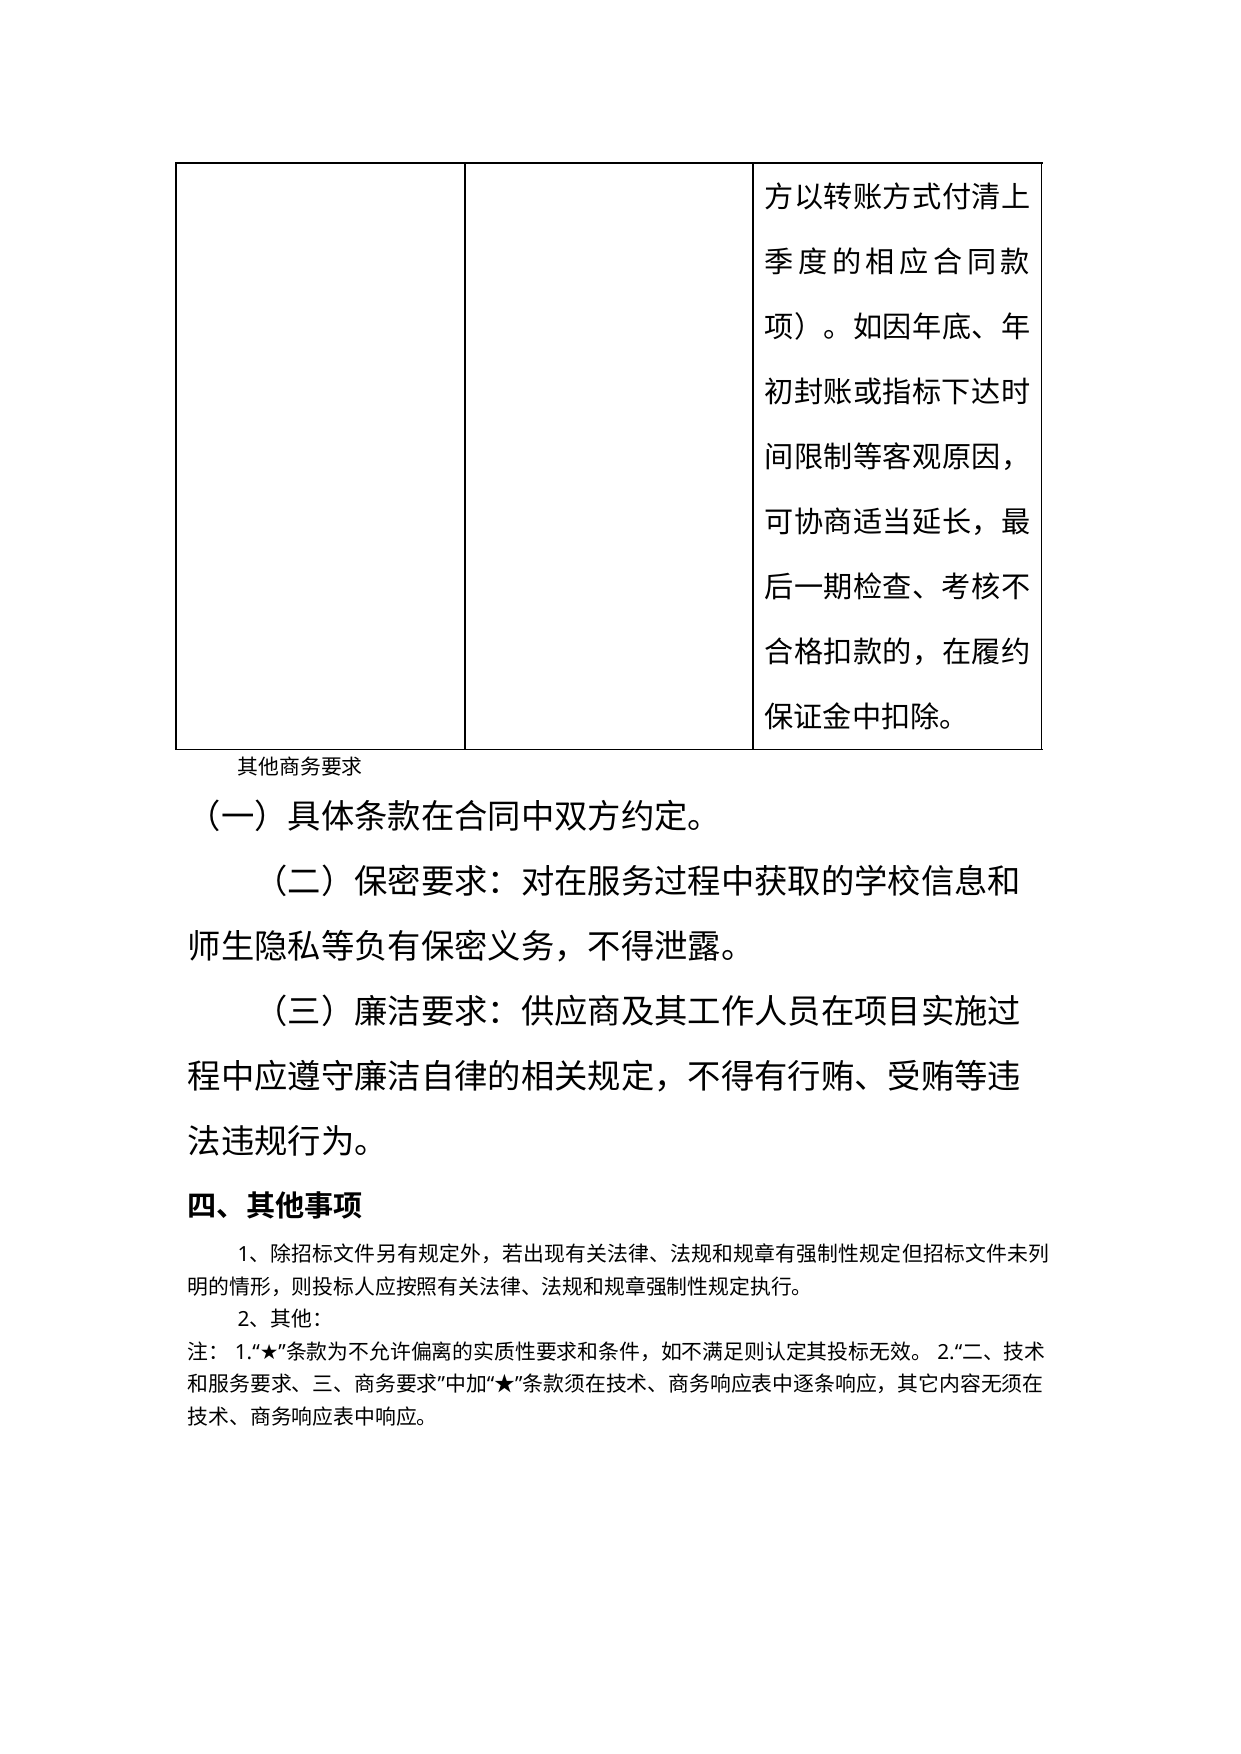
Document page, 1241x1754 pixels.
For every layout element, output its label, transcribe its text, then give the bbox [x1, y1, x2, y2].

text （三）廉洁要求：供应商及其工作人员在项目实施过程中应遵守廉洁自律的相关规定，不得有行贿、受贿等违法违规行为。 [187, 978, 1053, 1173]
text 1、除招标文件另有规定外，若出现有关法律、法规和规章有强制性规定但招标文件未列明的情形，则投标人应按照有关法律、法规和规章强制性规定执行。 [187, 1238, 1053, 1303]
text 注： 1.“★”条款为不允许偏离的实质性要求和条件，如不满足则认定其投标无效。 2.“二、技术和服务要求、三、商务要求”中加“★”条款须在技术、商务响应表中逐条响应，其它内容无须在技术、商务响应表中响应。 [187, 1335, 1053, 1433]
text （一）具体条款在合同中双方约定。 [187, 783, 1053, 848]
table_cell ★ [177, 164, 464, 748]
text （二）保密要求：对在服务过程中获取的学校信息和师生隐私等负有保密义务，不得泄露。 [187, 848, 1053, 978]
text 其他商务要求 [187, 750, 1053, 783]
table_cell 4 [466, 164, 752, 748]
text 2、其他： [187, 1303, 1053, 1335]
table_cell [754, 164, 1041, 748]
text 四、其他事项 [187, 1173, 1053, 1238]
